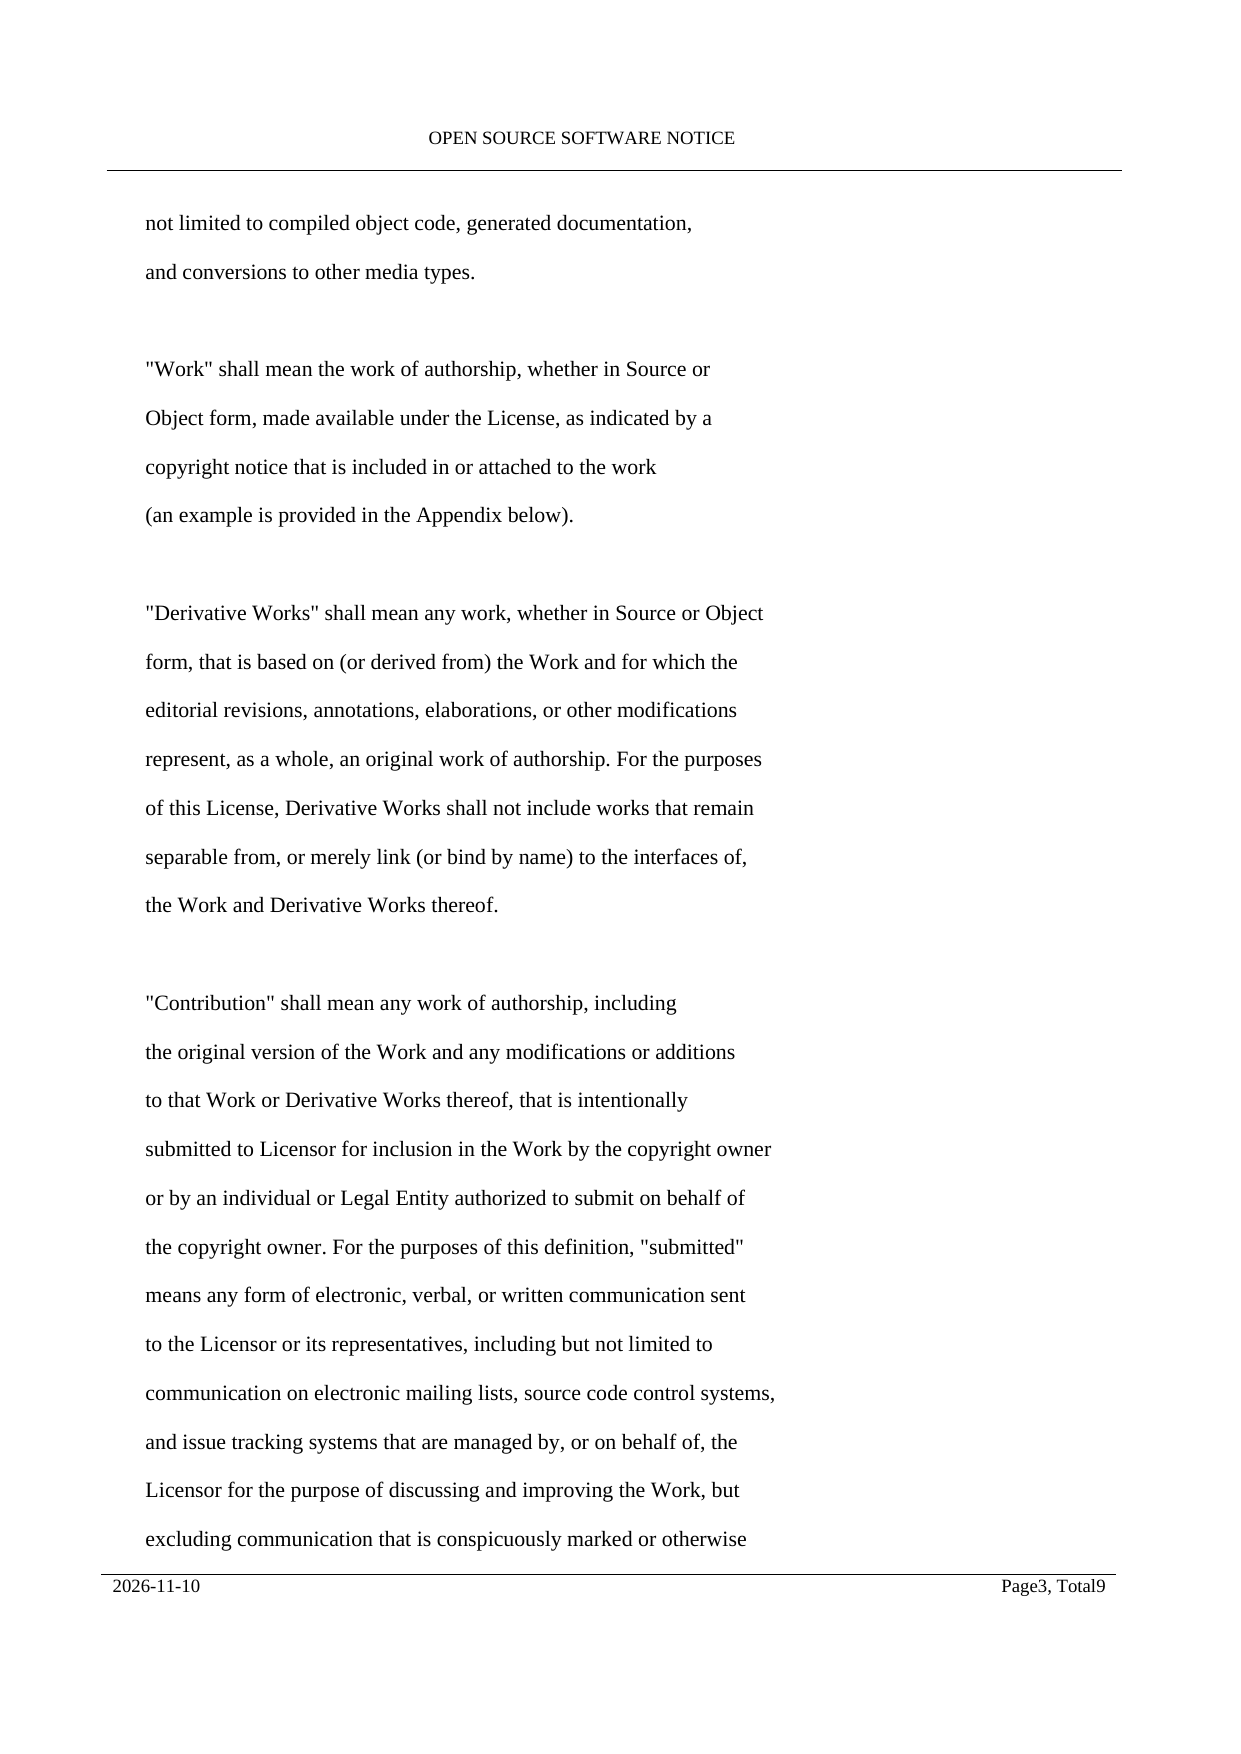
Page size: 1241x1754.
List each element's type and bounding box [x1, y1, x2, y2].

text [112, 206, 1128, 1555]
